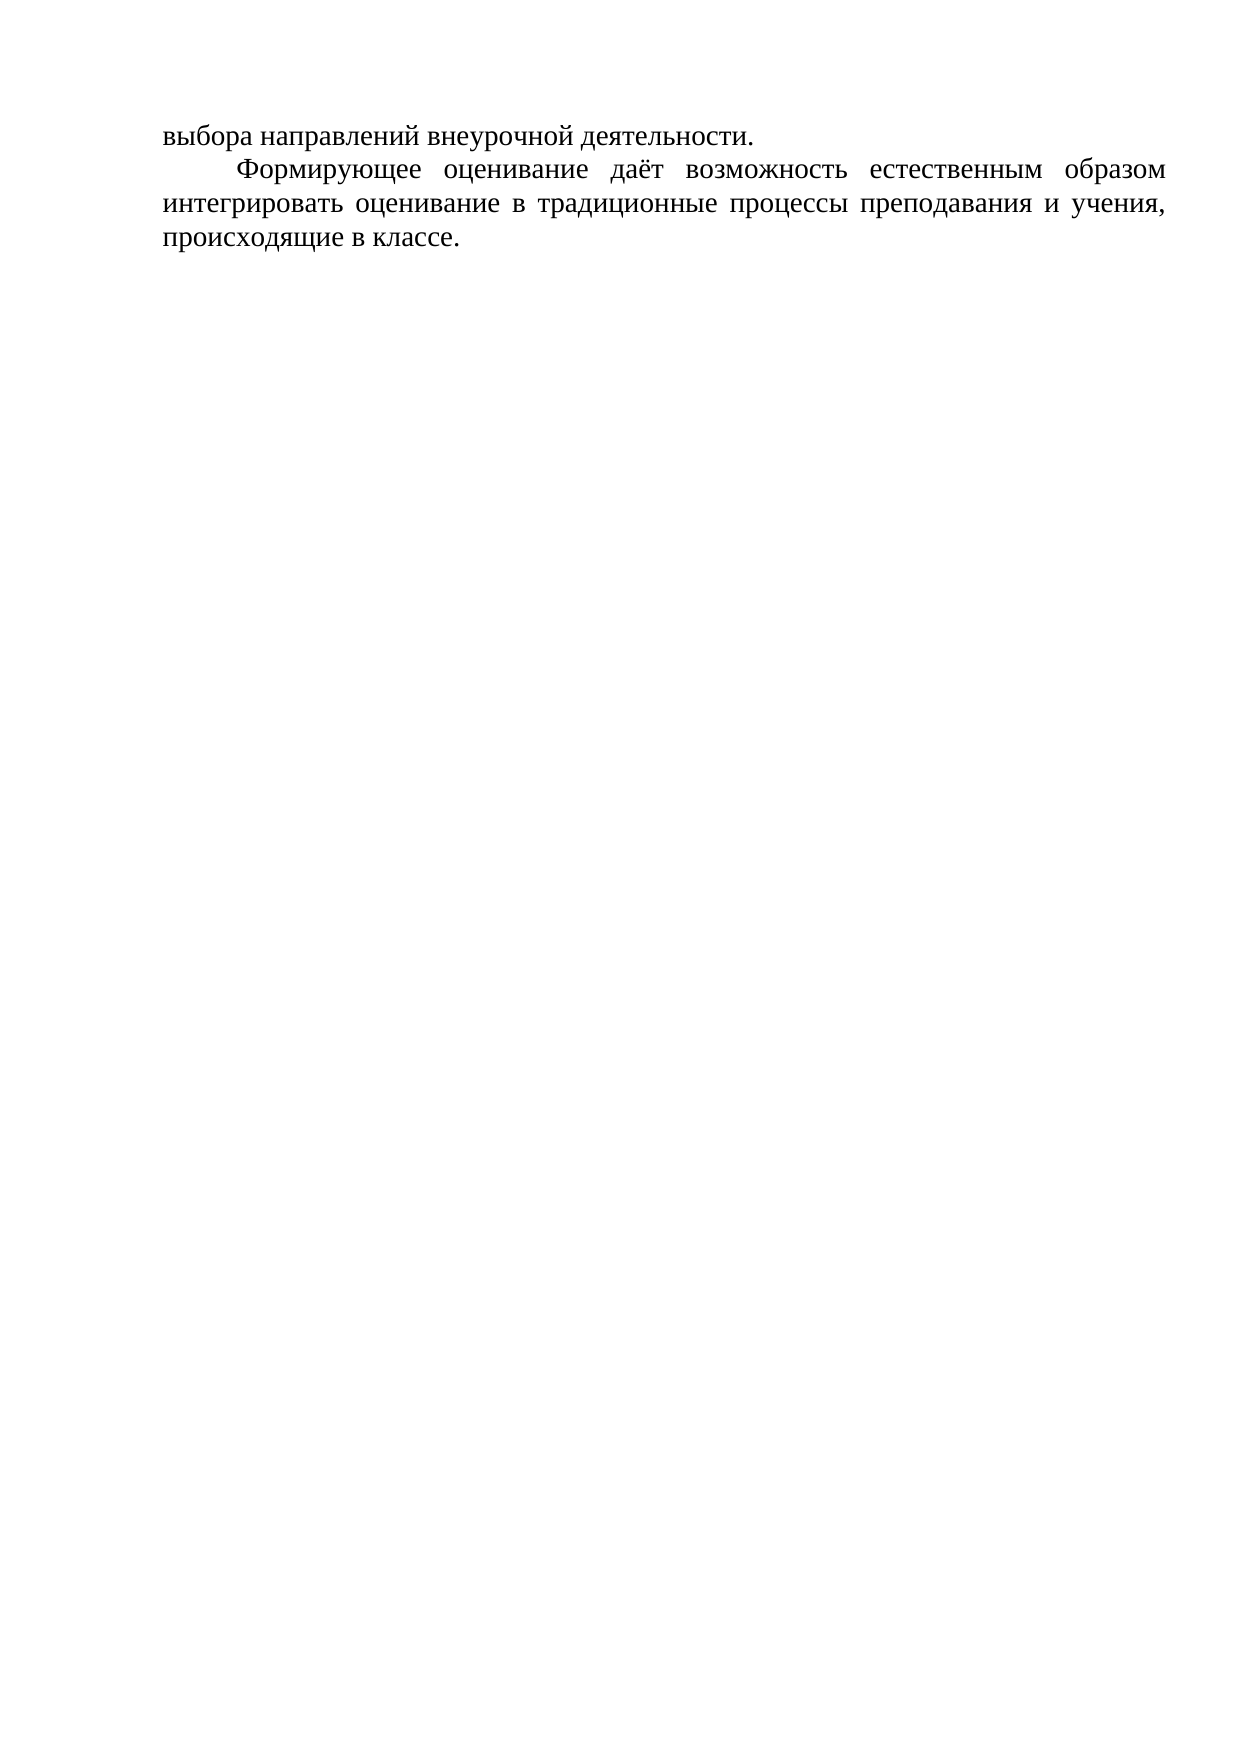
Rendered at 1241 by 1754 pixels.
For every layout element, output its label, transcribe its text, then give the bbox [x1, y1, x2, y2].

text выбора направлений внеурочной деятельности. [162, 118, 1167, 152]
text Формирующее оценивание даёт возможность естественным образом интегрировать оценивание в традиционные процессы преподавания и учения, происходящие в классе. [162, 152, 1167, 252]
